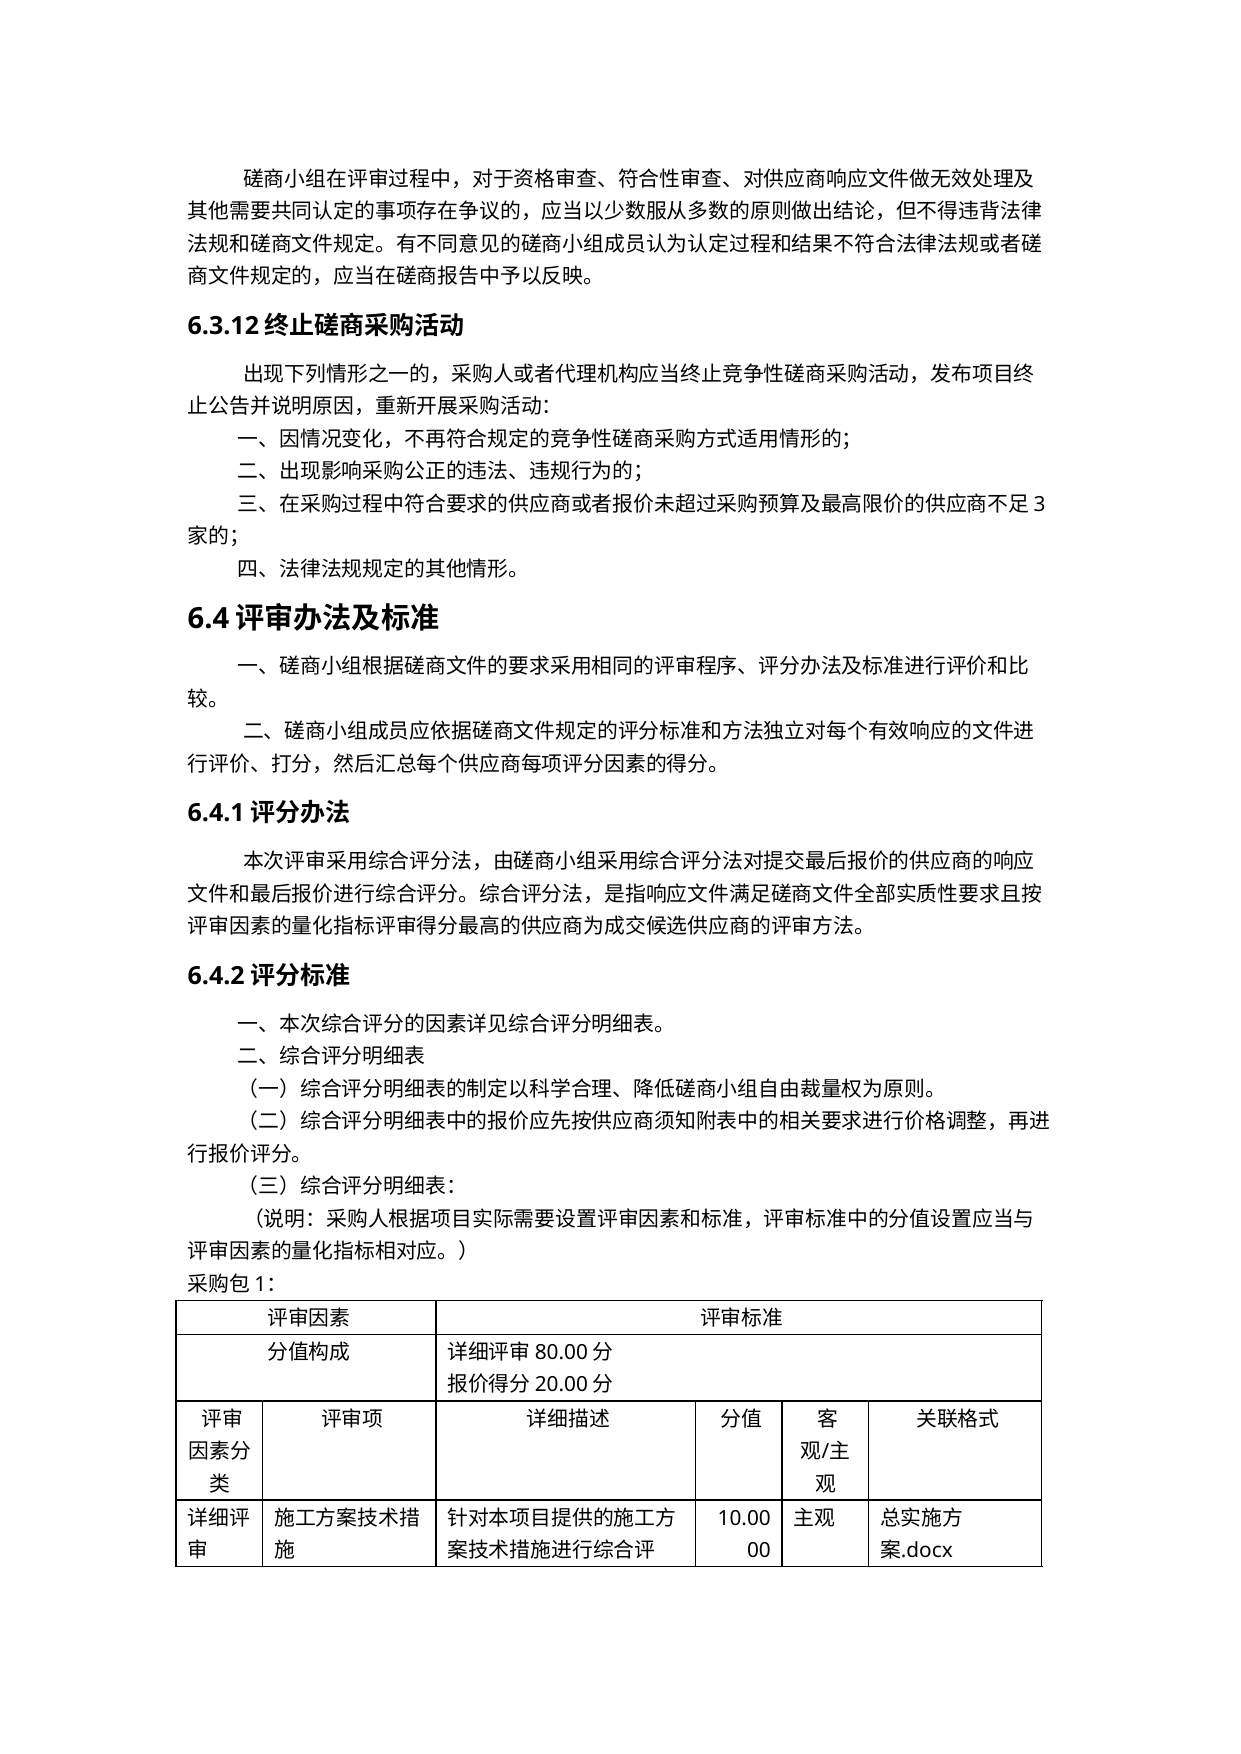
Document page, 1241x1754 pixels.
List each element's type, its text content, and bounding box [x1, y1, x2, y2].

text 一、因情况变化，不再符合规定的竞争性磋商采购方式适用情形的； [187, 422, 1053, 454]
table_cell 10.0000 [696, 1501, 781, 1566]
table_cell 主观 [783, 1501, 868, 1566]
text 6.4评审办法及标准 [187, 584, 1053, 649]
text （三）综合评分明细表： [187, 1169, 1053, 1202]
text 一、本次综合评分的因素详见综合评分明细表。 [187, 1007, 1053, 1039]
table_cell 总实施方案.docx [869, 1501, 1041, 1566]
table_cell 评审因素分类 [177, 1402, 262, 1499]
table_cell 评审项 [263, 1402, 435, 1499]
text 本次评审采用综合评分法，由磋商小组采用综合评分法对提交最后报价的供应商的响应文件和最后报价进行综合评分。综合评分法，是指响应文件满足磋商文件全部实质性要求且按评审因素的量化指标评审得分最高的供应商为成交候选供应商的评审方法。 [187, 844, 1053, 942]
text 磋商小组在评审过程中，对于资格审查、符合性审查、对供应商响应文件做无效处理及其他需要共同认定的事项存在争议的，应当以少数服从多数的原则做出结论，但不得违背法律法规和磋商文件规定。有不同意见的磋商小组成员认为认定过程和结果不符合法律法规或者磋商文件规定的，应当在磋商报告中予以反映。 [187, 162, 1053, 292]
table_cell 关联格式 [869, 1402, 1041, 1499]
text 一、磋商小组根据磋商文件的要求采用相同的评审程序、评分办法及标准进行评价和比较。 [187, 649, 1053, 714]
text 二、综合评分明细表 [187, 1039, 1053, 1072]
table_cell 分值构成 [177, 1335, 435, 1400]
text （说明：采购人根据项目实际需要设置评审因素和标准，评审标准中的分值设置应当与评审因素的量化指标相对应。） [187, 1202, 1053, 1267]
text 二、出现影响采购公正的违法、违规行为的； [187, 454, 1053, 487]
text 四、法律法规规定的其他情形。 [187, 552, 1053, 584]
text 三、在采购过程中符合要求的供应商或者报价未超过采购预算及最高限价的供应商不足3家的； [187, 487, 1053, 552]
table_cell 分值 [696, 1402, 781, 1499]
text 6.4.2评分标准 [187, 942, 1053, 1007]
text （二）综合评分明细表中的报价应先按供应商须知附表中的相关要求进行价格调整，再进行报价评分。 [187, 1104, 1053, 1169]
text 6.4.1评分办法 [187, 779, 1053, 844]
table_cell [437, 1501, 695, 1566]
text 二、磋商小组成员应依据磋商文件规定的评分标准和方法独立对每个有效响应的文件进行评价、打分，然后汇总每个供应商每项评分因素的得分。 [187, 714, 1053, 779]
text （一）综合评分明细表的制定以科学合理、降低磋商小组自由裁量权为原则。 [187, 1072, 1053, 1104]
table_header 评审因素 [177, 1301, 435, 1333]
table_cell 详细评审80.00分 报价得分20.00分 [437, 1335, 1041, 1400]
table_cell 详细评审 [177, 1501, 262, 1566]
table_cell 详细描述 [437, 1402, 695, 1499]
text 6.3.12终止磋商采购活动 [187, 292, 1053, 357]
text 采购包1： [187, 1267, 1053, 1299]
table_cell 客观/主观 [783, 1402, 868, 1499]
text 出现下列情形之一的，采购人或者代理机构应当终止竞争性磋商采购活动，发布项目终止公告并说明原因，重新开展采购活动： [187, 357, 1053, 422]
table_cell 施工方案技术措施 [263, 1501, 435, 1566]
table_header 评审标准 [437, 1301, 1041, 1333]
